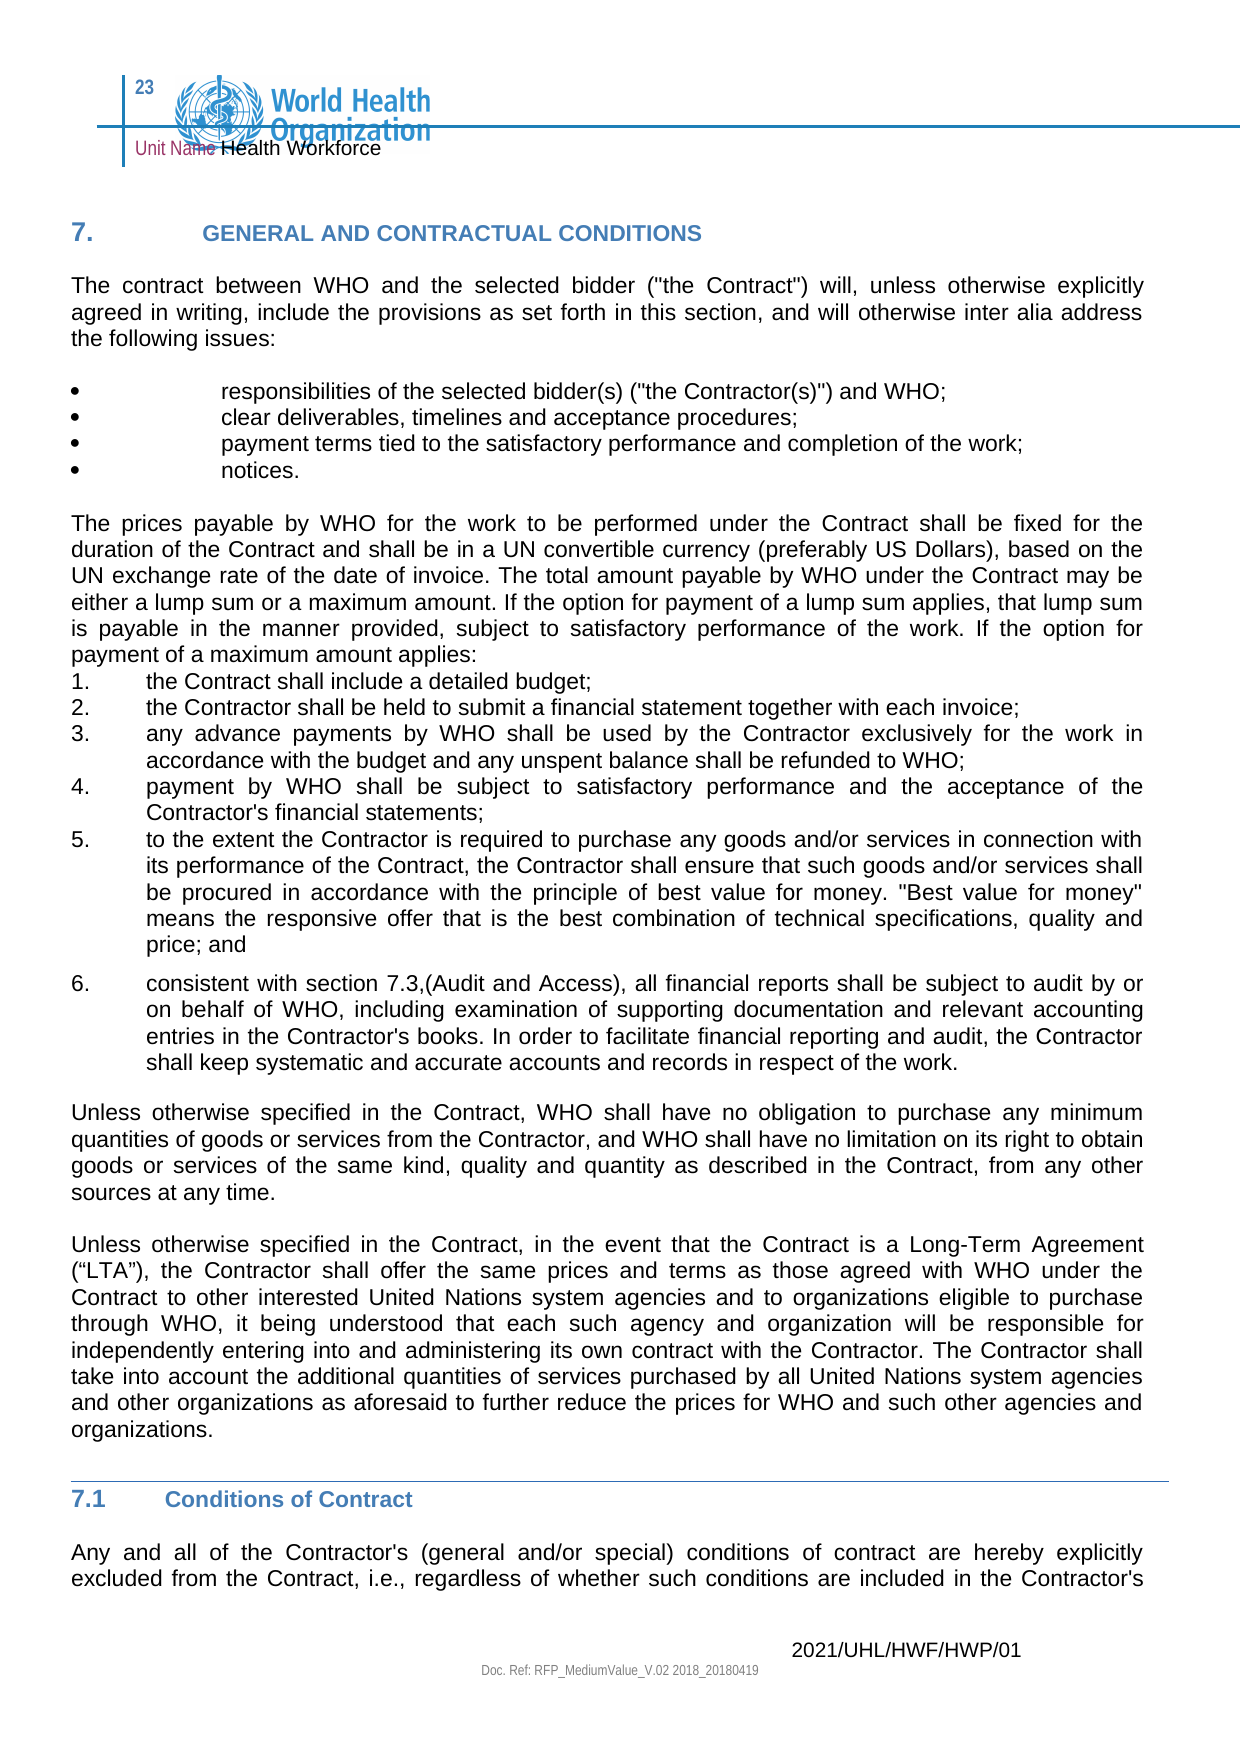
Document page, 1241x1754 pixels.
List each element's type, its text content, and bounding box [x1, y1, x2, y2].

list payment by WHO shall be subject to satisfactory performance and the acceptance of the Contractor's financial statements; [71, 773, 1144, 826]
subtitle General And Contractual Conditions [71, 216, 1126, 247]
list notices. [71, 457, 1144, 483]
list the Contract shall include a detailed budget; [71, 668, 1144, 694]
subtitle Conditions of Contract [71, 1482, 1169, 1513]
list payment terms tied to the satisfactory performance and completion of the work; [71, 430, 1144, 457]
list the Contractor shall be held to submit a financial statement together with each invoice; [71, 694, 1144, 720]
text The prices payable by WHO for the work to be performed under the Contract shall be fixed for the duration of the Contract and shall be in a UN convertible currency (preferably US Dollars), based on the UN exchange rate of the date of invoice. The total amount payable by WHO under the Contract may be either a lump sum or a maximum amount. If the option for payment of a lump sum applies, that lump sum is payable in the manner provided, subject to satisfactory performance of the work. If the option for payment of a maximum amount applies: [71, 509, 1144, 668]
list to the extent the Contractor is required to purchase any goods and/or services in connection with its performance of the Contract, the Contractor shall ensure that such goods and/or services shall be procured in accordance with the principle of best value for money. "Best value for money" means the responsive offer that is the best combination of technical specifications, quality and price; and [71, 826, 1144, 957]
list responsibilities of the selected bidder(s) ("the Contractor(s)") and WHO; [71, 378, 1144, 404]
text Unless otherwise specified in the Contract, WHO shall have no obligation to purchase any minimum quantities of goods or services from the Contractor, and WHO shall have no limitation on its right to obtain goods or services of the same kind, quality and quantity as described in the Contract, from any other sources at any time. [71, 1099, 1144, 1205]
list clear deliverables, timelines and acceptance procedures; [71, 404, 1144, 430]
list consistent with section ‎7.3,(Audit and Access), all financial reports shall be subject to audit by or on behalf of WHO, including examination of supporting documentation and relevant accounting entries in the Contractor's books. In order to facilitate financial reporting and audit, the Contractor shall keep systematic and accurate accounts and records in respect of the work. [71, 970, 1144, 1075]
picture [272, 145, 277, 154]
text The contract between WHO and the selected bidder ("the Contract") will, unless otherwise explicitly agreed in writing, include the provisions as set forth in this section, and will otherwise inter alia address the following issues: [71, 272, 1144, 351]
picture [175, 75, 430, 125]
picture [175, 128, 430, 154]
text Unless otherwise specified in the Contract, in the event that the Contract is a Long-Term Agreement (“LTA”), the Contractor shall offer the same prices and terms as those agreed with WHO under the Contract to other interested United Nations system agencies and to organizations eligible to purchase through WHO, it being understood that each such agency and organization will be responsible for independently entering into and administering its own contract with the Contractor. The Contractor shall take into account the additional quantities of services purchased by all United Nations system agencies and other organizations as aforesaid to further reduce the prices for WHO and such other agencies and organizations. [71, 1231, 1144, 1442]
picture [224, 148, 231, 154]
picture [309, 145, 315, 154]
picture [293, 144, 299, 154]
picture [343, 145, 349, 154]
list any advance payments by WHO shall be used by the Contractor exclusively for the work in accordance with the budget and any unspent balance shall be refunded to WHO; [71, 720, 1144, 773]
